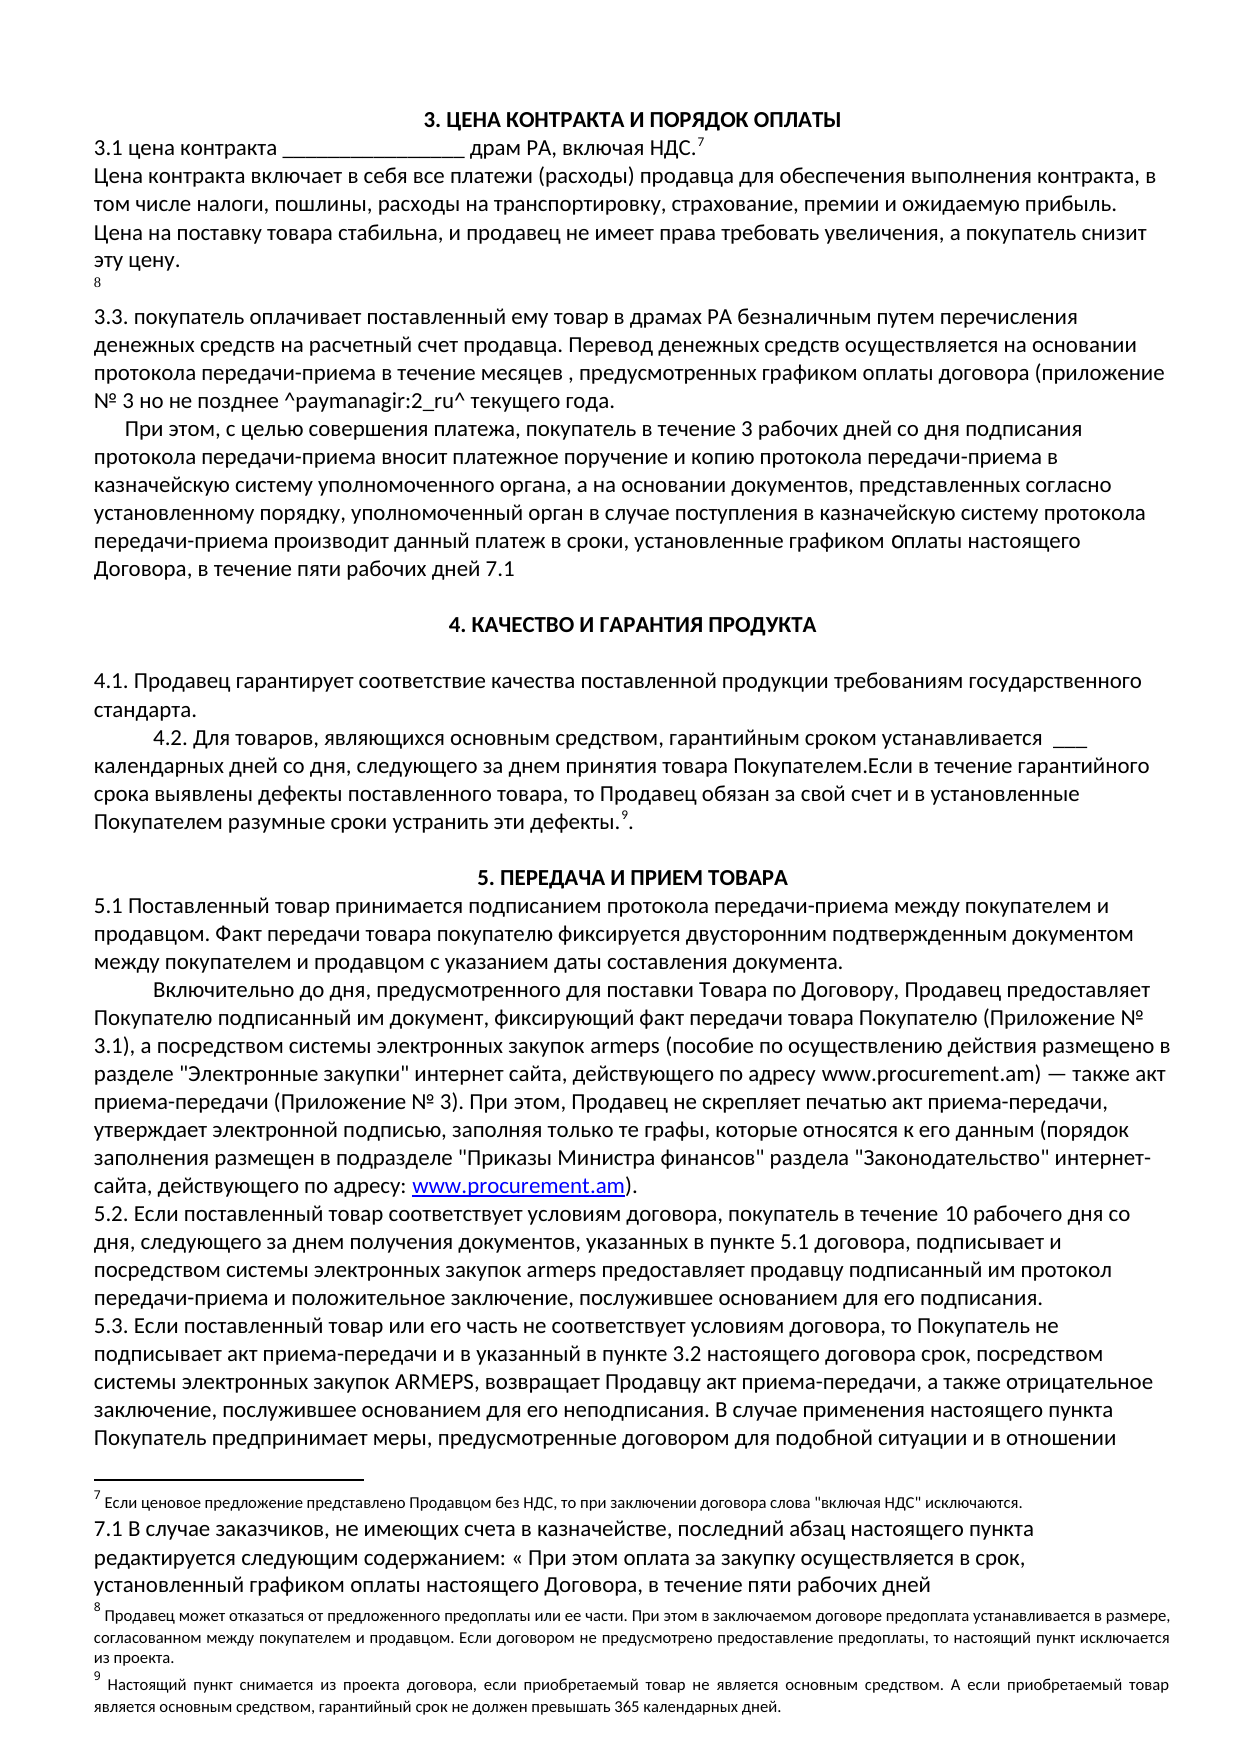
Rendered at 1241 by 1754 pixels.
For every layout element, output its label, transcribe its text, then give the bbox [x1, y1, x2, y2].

text При этом, с целью совершения платежа, покупатель в течение 3 рабочих дней со дня подписания протокола передачи-приема вносит платежное поручение и копию протокола передачи-приема в казначейскую систему уполномоченного органа, а на основании документов, представленных согласно установленному порядку, уполномоченный орган в случае поступления в казначейскую систему протокола передачи-приема производит данный платеж в сроки, установленные графиком օплаты настоящего Договора, в течение пяти рабочих дней 7.1 [94, 414, 1171, 583]
text Включительно до дня, предусмотренного для поставки Товара по Договору, Продавец предоставляет Покупателю подписанный им документ, фиксирующий факт передачи товара Покупателю (Приложение № 3.1), а посредством системы электронных закупок armeps (пособие по осуществлению действия размещено в разделе "Электронные закупки" интернет сайта, действующего по адресу www.procurement.am) — также акт приема-передачи (Приложение № 3). При этом, Продавец не скрепляет печатью акт приема-передачи, утверждает электронной подписью, заполняя только те графы, которые относятся к его данным (порядок заполнения размещен в подразделе "Приказы Министра финансов" раздела "Законодательство" интернет-сайта, действующего по адресу: www.procurement.am). [94, 975, 1171, 1199]
text Цена контракта включает в себя все платежи (расходы) продавца для обеспечения выполнения контракта, в том числе налоги, пошлины, расходы на транспортировку, страхование, премии и ожидаемую прибыль. [94, 162, 1171, 218]
text Цена на поставку товара стабильна, и продавец не имеет права требовать увеличения, а покупатель снизит эту цену. [94, 218, 1171, 274]
text 4.2. Для товаров, являющихся основным средством, гарантийным сроком устанавливается ___ календарных дней со дня, следующего за днем принятия товара Покупателем.Если в течение гарантийного срока выявлены дефекты поставленного товара, то Продавец обязан за свой счет и в установленные Покупателем разумные сроки устранить эти дефекты.. [94, 723, 1171, 835]
text 3.3. покупатель оплачивает поставленный ему товар в драмах РА безналичным путем перечисления денежных средств на расчетный счет продавца. Перевод денежных средств осуществляется на основании протокола передачи-приема в течение месяцев , предусмотренных графиком оплаты договора (приложение № 3 но не позднее ^paymanagir:2_ru^ текущего года. [94, 302, 1171, 414]
text 5. ПЕРЕДАЧА И ПРИЕМ ТОВАРА [94, 863, 1171, 891]
text 4. КАЧЕСТВО И ГАРАНТИЯ ПРОДУКТА [94, 611, 1171, 639]
text 3.1 цена контракта ________________ драм РА, включая НДС. [94, 133, 1171, 162]
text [94, 1311, 1171, 1451]
text 4.1. Продавец гарантирует соответствие качества поставленной продукции требованиям государственного стандарта. [94, 667, 1171, 723]
text 3. ЦЕНА КОНТРАКТА И ПОРЯДОК ОПЛАТЫ [94, 106, 1171, 133]
text 5.2. Если поставленный товар соответствует условиям договора, покупатель в течение 10 рабочего дня со дня, следующего за днем получения документов, указанных в пункте 5.1 договора, подписывает и посредством системы электронных закупок armeps предоставляет продавцу подписанный им протокол передачи-приема и положительное заключение, послужившее основанием для его подписания. [94, 1199, 1171, 1311]
text 5.1 Поставленный товар принимается подписанием протокола передачи-приема между покупателем и продавцом. Факт передачи товара покупателю фиксируется двусторонним подтвержденным документом между покупателем и продавцом с указанием даты составления документа. [94, 891, 1171, 975]
